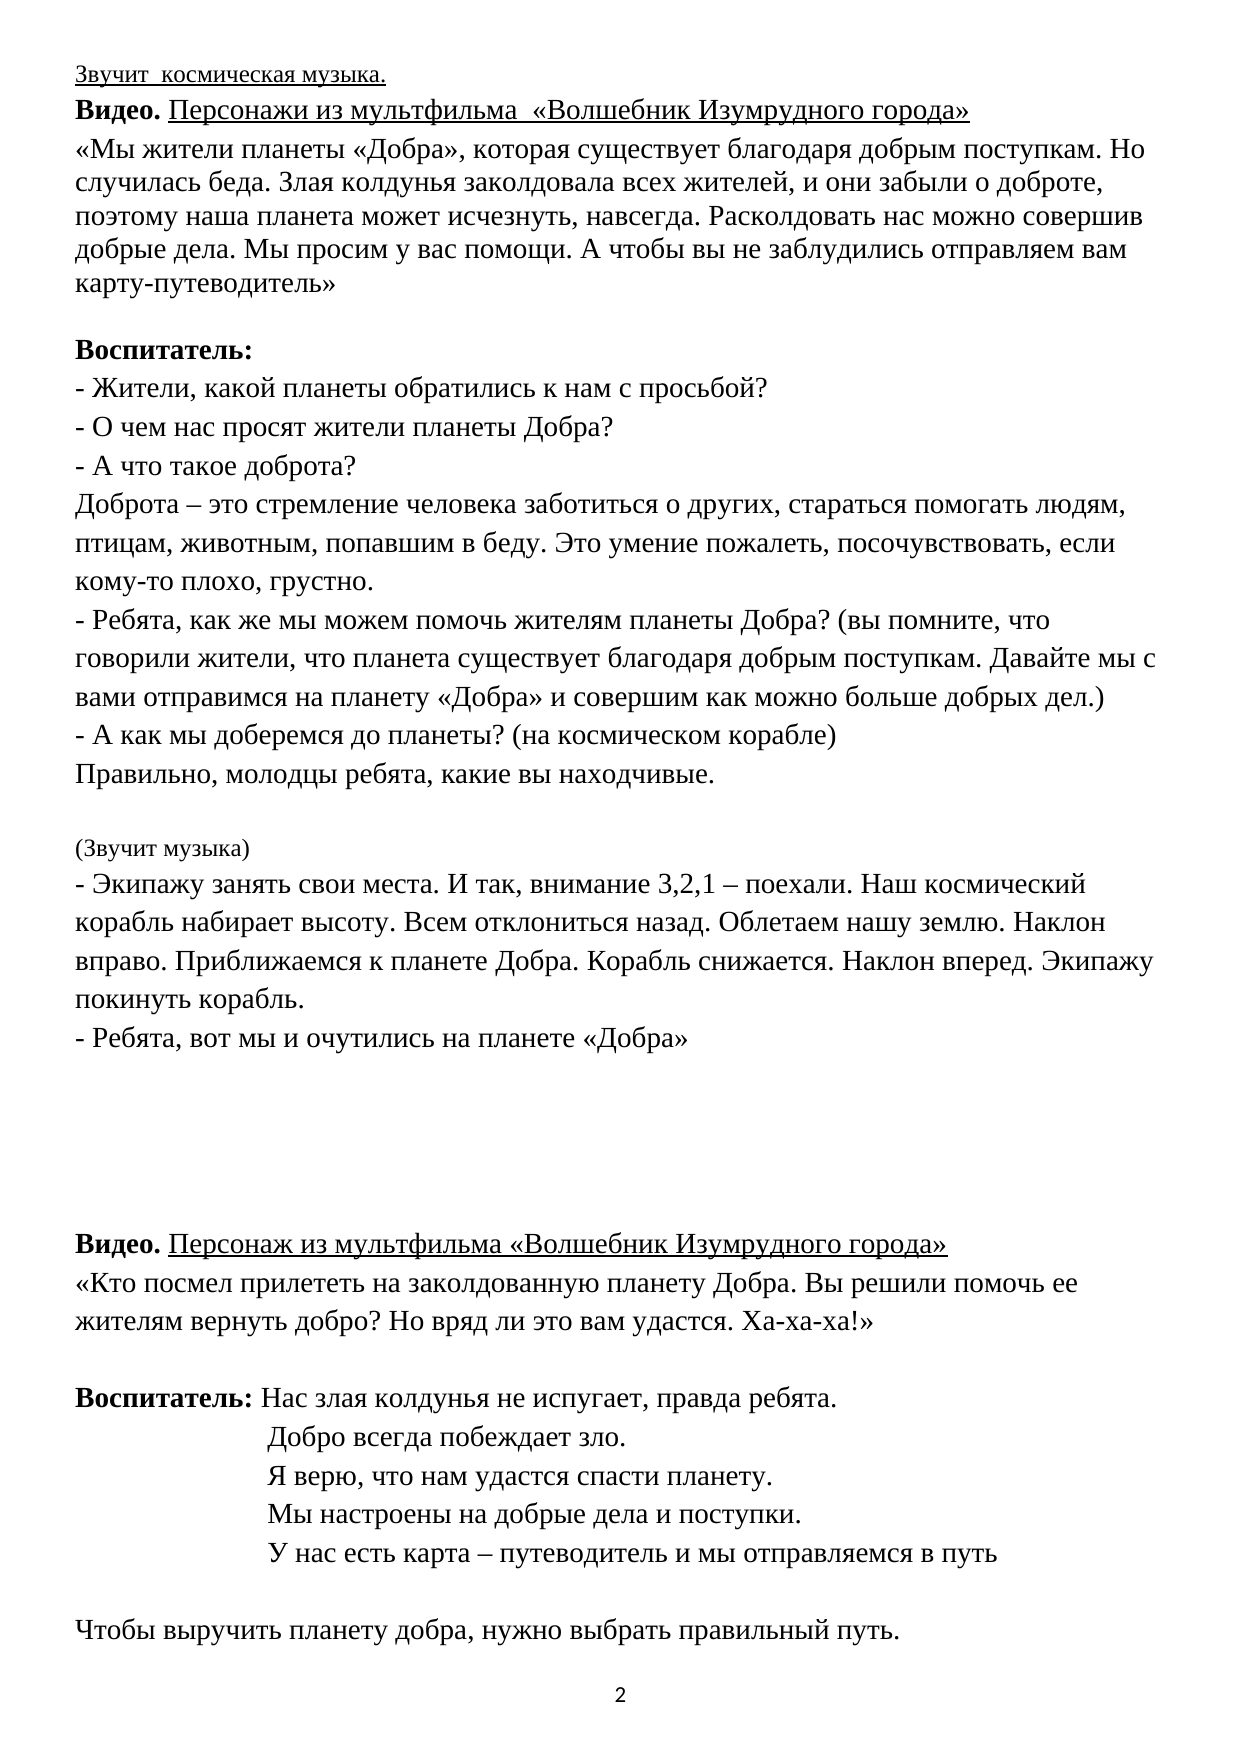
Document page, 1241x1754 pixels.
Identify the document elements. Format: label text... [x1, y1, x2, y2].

text - Экипажу занять свои места. И так, внимание 3,2,1 – поехали. Наш космический корабль набирает высоту. Всем отклониться назад. Облетаем нашу землю. Наклон вправо. Приближаемся к планете Добра. Корабль снижается. Наклон вперед. Экипажу покинуть корабль. [75, 866, 1165, 1015]
text - А что такое доброта? [75, 448, 1165, 481]
text Звучит космическая музыка. [75, 59, 1165, 88]
text (Звучит музыка) [75, 833, 1165, 862]
text Мы настроены на добрые дела и поступки. [75, 1496, 1165, 1530]
text Чтобы выручить планету добра, нужно выбрать правильный путь. [75, 1612, 1165, 1645]
text Воспитатель: [75, 332, 1165, 366]
text - О чем нас просят жители планеты Добра? [75, 409, 1165, 443]
text - Ребята, как же мы можем помочь жителям планеты Добра? (вы помните, что говорили жители, что планета существует благодаря добрым поступкам. Давайте мы с вами отправимся на планету «Добра» и совершим как можно больше добрых дел.) [75, 602, 1165, 712]
text Добро всегда побеждает зло. [75, 1419, 1165, 1453]
text - А как мы доберемся до планеты? (на космическом корабле) [75, 717, 1165, 751]
text Правильно, молодцы ребята, какие вы находчивые. [75, 756, 1165, 789]
text «Кто посмел прилететь на заколдованную планету Добра. Вы решили помочь ее жителям вернуть добро? Но вряд ли это вам удастся. Ха-ха-ха!» [75, 1265, 1165, 1337]
text - Ребята, вот мы и очутились на планете «Добра» [75, 1020, 1165, 1054]
text «Мы жители планеты «Добра», которая существует благодаря добрым поступкам. Но случилась беда. Злая колдунья заколдовала всех жителей, и они забыли о доброте, поэтому наша планета может исчезнуть, навсегда. Расколдовать нас можно совершив добрые дела. Мы просим у вас помощи. А чтобы вы не заблудились отправляем вам карту-путеводитель» [75, 131, 1165, 298]
text У нас есть карта – путеводитель и мы отправляемся в путь [75, 1535, 1165, 1568]
text - Жители, какой планеты обратились к нам с просьбой? [75, 371, 1165, 404]
text Я верю, что нам удастся спасти планету. [75, 1458, 1165, 1491]
text Доброта – это стремление человека заботиться о других, стараться помогать людям, птицам, животным, попавшим в беду. Это умение пожалеть, посочувствовать, если кому-то плохо, грустно. [75, 486, 1165, 597]
text Видео. Персонаж из мультфильма «Волшебник Изумрудного города» [75, 1226, 1165, 1260]
text Воспитатель: Нас злая колдунья не испугает, правда ребята. [75, 1381, 1165, 1414]
text Видео. Персонажи из мультфильма «Волшебник Изумрудного города» [75, 92, 1165, 126]
